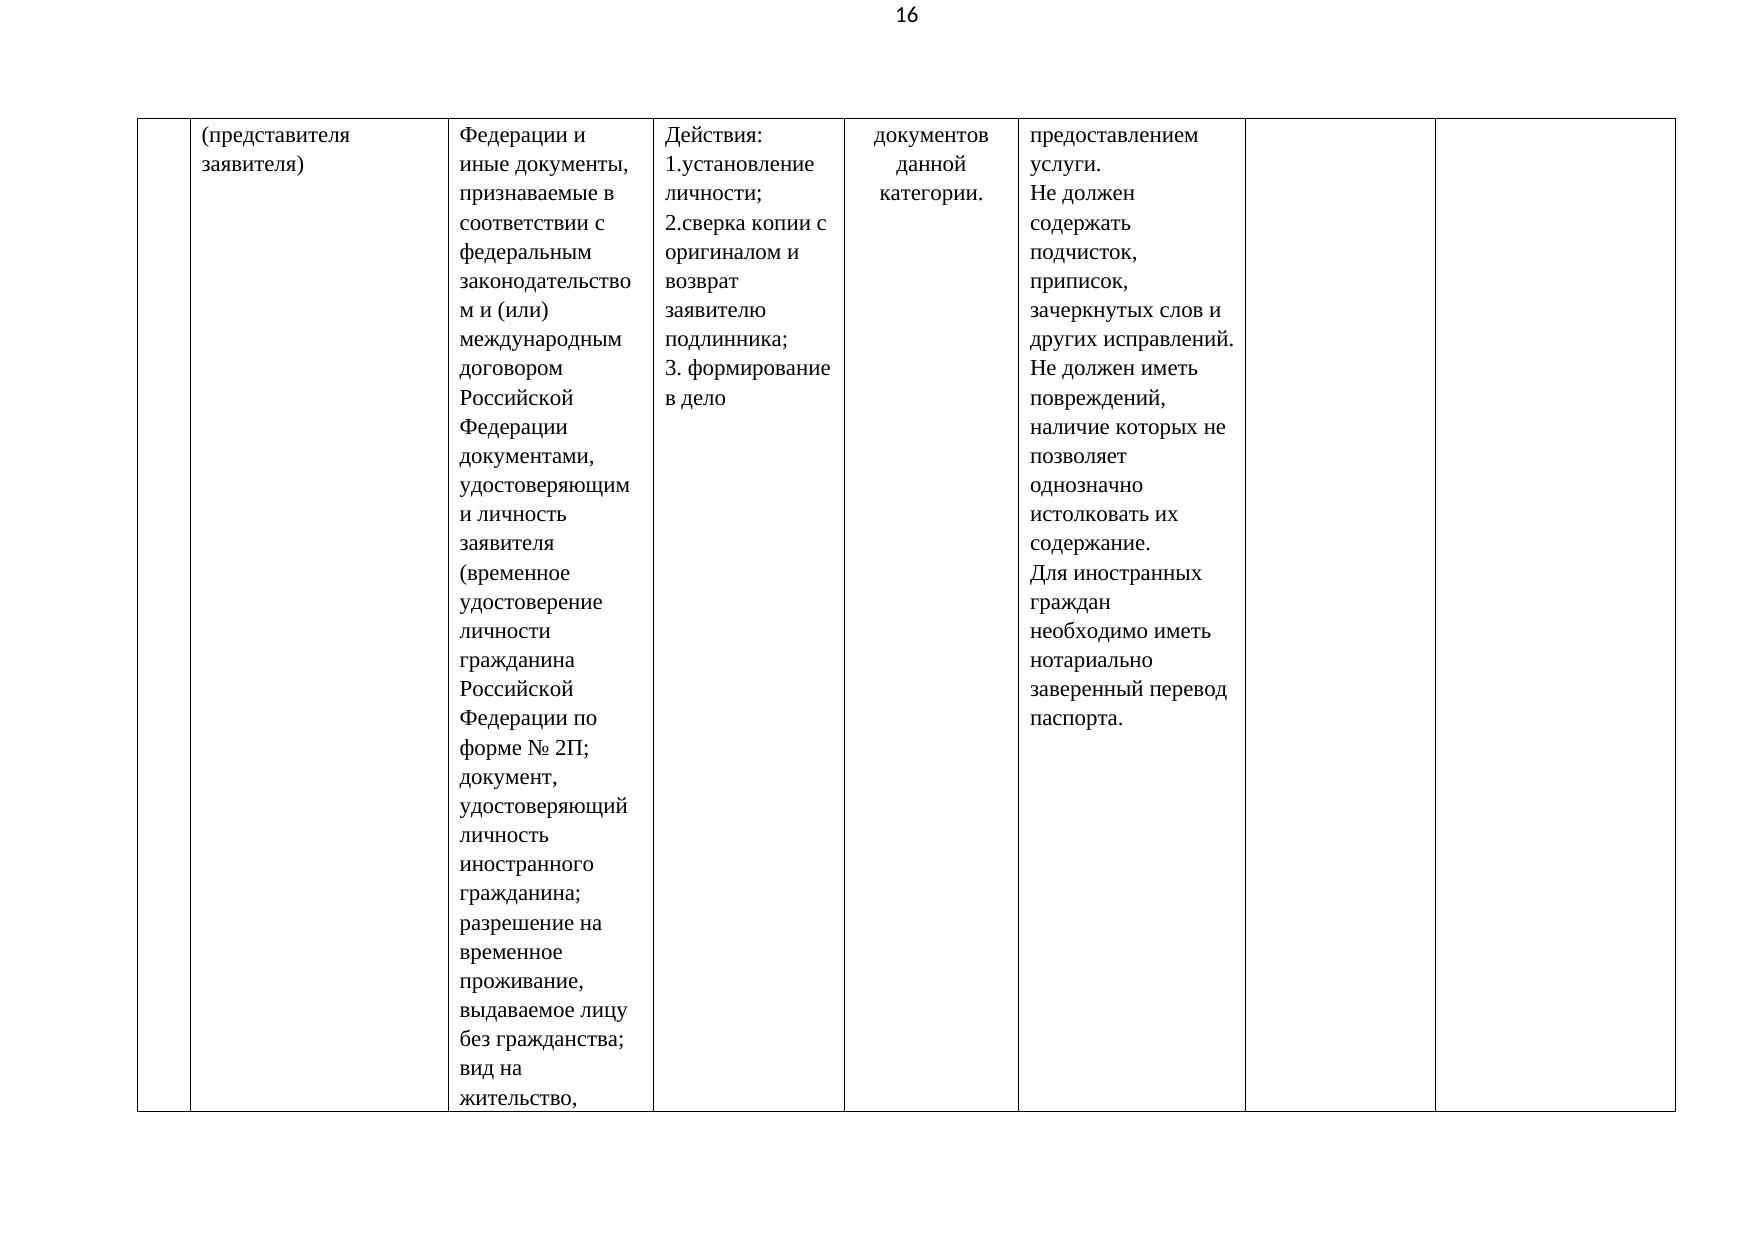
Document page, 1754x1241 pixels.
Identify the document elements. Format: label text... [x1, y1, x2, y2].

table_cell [1019, 119, 1245, 1111]
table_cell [654, 119, 844, 1111]
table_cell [449, 119, 653, 1111]
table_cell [191, 119, 448, 1111]
table_cell 2 [138, 119, 190, 1111]
table_cell - [1246, 119, 1435, 1111]
table_cell - [1436, 119, 1675, 1111]
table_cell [845, 119, 1018, 1111]
